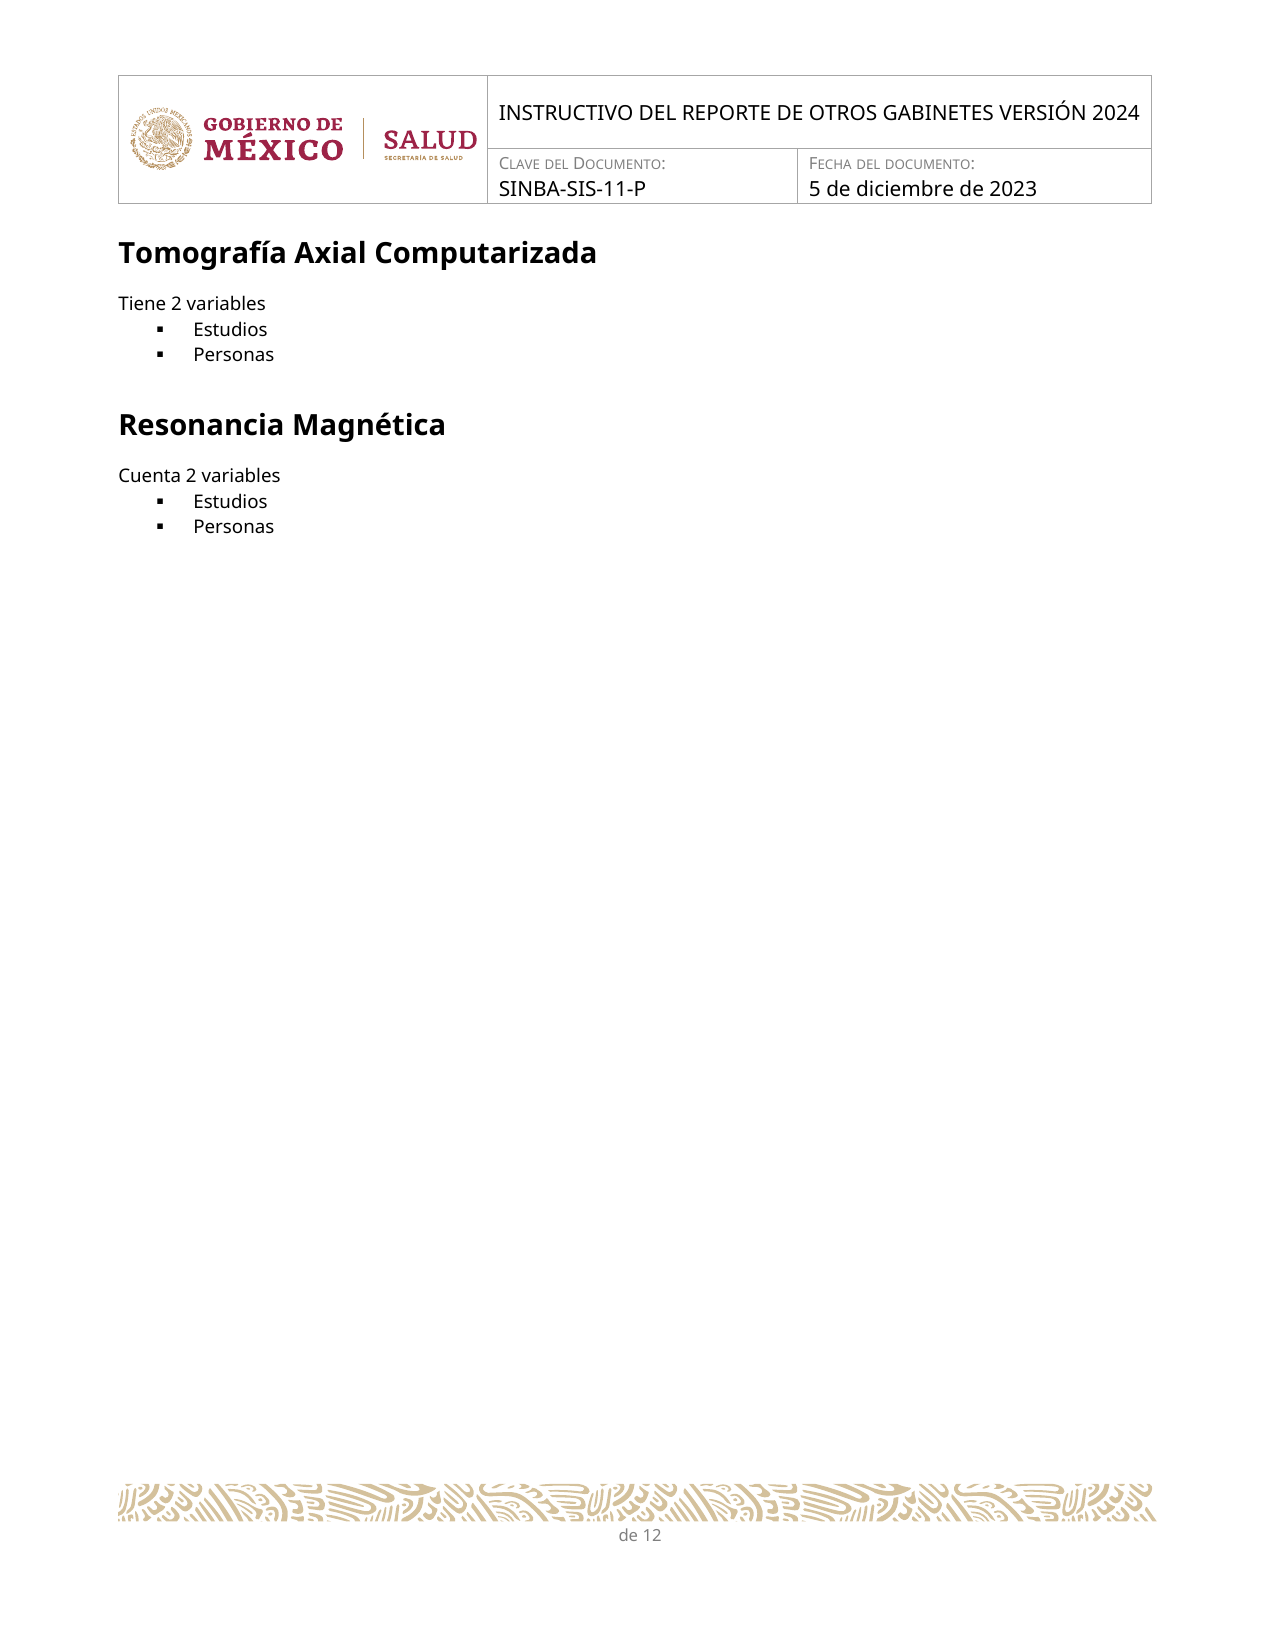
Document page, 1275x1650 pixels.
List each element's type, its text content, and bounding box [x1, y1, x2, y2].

subtitle Resonancia Magnética [118, 404, 1157, 444]
text Tiene 2 variables [118, 290, 1157, 316]
subtitle Tomografía Axial Computarizada [118, 232, 1157, 272]
text Cuenta 2 variables [118, 462, 1157, 488]
list Estudios [156, 488, 1157, 513]
list Personas [156, 513, 1157, 539]
list Personas [156, 341, 1157, 367]
list Estudios [156, 316, 1157, 341]
